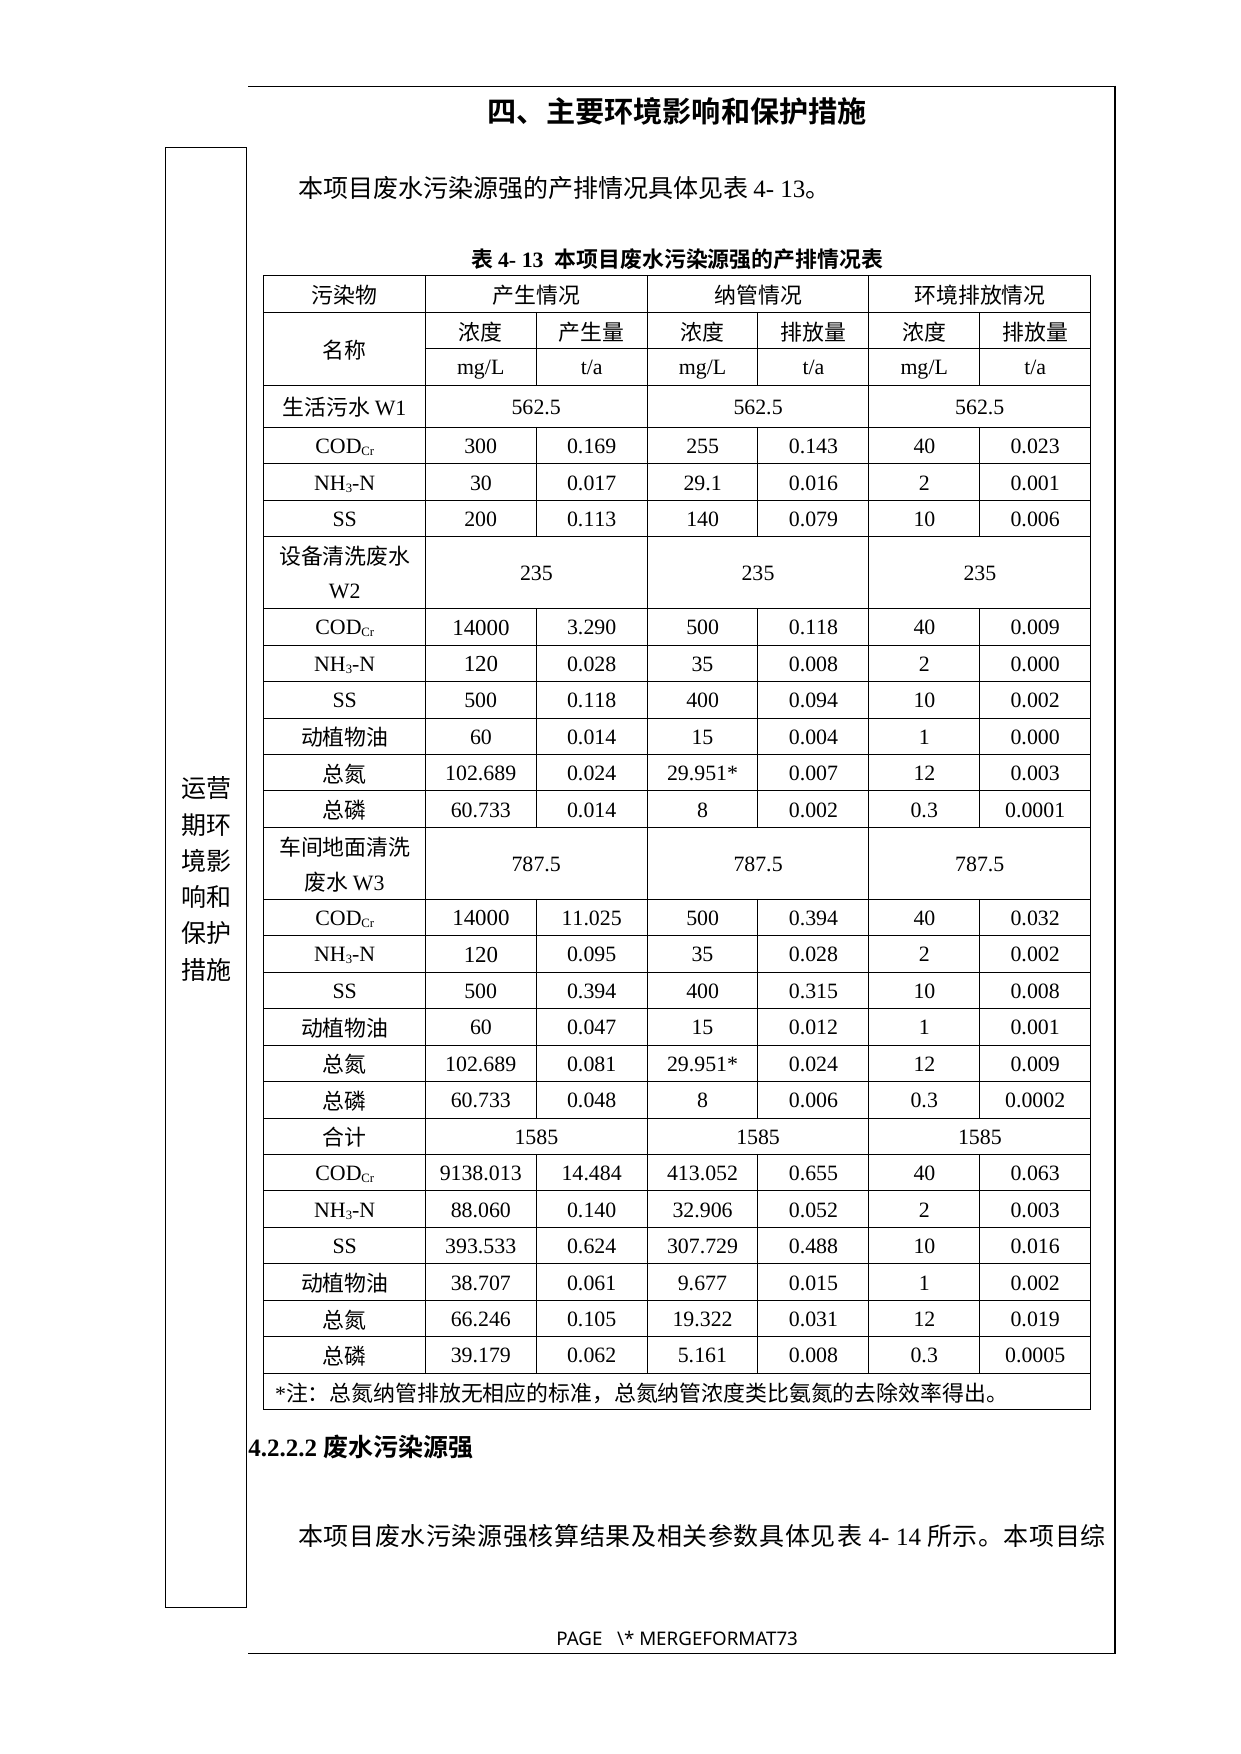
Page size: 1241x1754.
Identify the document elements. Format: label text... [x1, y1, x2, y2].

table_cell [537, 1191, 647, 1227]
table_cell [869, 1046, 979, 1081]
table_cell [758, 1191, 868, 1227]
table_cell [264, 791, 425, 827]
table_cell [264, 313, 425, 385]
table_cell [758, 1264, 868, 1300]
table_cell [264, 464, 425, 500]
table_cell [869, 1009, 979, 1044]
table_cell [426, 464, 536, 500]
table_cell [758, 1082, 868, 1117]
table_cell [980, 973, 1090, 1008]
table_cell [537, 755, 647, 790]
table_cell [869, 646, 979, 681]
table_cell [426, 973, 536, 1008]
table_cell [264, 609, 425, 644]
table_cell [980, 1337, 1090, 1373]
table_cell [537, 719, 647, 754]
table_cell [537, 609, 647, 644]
text 表4- 13 本项目废水污染源强的产排情况表 [248, 240, 1106, 275]
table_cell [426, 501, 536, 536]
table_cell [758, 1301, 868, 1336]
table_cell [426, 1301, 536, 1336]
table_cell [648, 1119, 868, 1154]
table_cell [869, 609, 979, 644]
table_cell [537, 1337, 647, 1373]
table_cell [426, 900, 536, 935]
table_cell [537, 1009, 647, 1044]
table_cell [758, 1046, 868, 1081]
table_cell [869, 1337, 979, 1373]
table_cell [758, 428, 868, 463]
text 本项目废水污染源强的产排情况具体见表4- 13。 [248, 151, 1106, 222]
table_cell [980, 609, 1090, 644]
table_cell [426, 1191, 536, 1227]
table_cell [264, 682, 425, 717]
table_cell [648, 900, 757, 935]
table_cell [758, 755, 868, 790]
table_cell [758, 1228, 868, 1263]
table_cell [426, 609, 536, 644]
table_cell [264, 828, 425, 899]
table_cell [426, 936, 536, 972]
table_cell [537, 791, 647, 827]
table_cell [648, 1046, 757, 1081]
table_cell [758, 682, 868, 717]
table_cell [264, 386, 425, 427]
text 4.2.2.2 废水污染源强 [248, 1410, 1106, 1481]
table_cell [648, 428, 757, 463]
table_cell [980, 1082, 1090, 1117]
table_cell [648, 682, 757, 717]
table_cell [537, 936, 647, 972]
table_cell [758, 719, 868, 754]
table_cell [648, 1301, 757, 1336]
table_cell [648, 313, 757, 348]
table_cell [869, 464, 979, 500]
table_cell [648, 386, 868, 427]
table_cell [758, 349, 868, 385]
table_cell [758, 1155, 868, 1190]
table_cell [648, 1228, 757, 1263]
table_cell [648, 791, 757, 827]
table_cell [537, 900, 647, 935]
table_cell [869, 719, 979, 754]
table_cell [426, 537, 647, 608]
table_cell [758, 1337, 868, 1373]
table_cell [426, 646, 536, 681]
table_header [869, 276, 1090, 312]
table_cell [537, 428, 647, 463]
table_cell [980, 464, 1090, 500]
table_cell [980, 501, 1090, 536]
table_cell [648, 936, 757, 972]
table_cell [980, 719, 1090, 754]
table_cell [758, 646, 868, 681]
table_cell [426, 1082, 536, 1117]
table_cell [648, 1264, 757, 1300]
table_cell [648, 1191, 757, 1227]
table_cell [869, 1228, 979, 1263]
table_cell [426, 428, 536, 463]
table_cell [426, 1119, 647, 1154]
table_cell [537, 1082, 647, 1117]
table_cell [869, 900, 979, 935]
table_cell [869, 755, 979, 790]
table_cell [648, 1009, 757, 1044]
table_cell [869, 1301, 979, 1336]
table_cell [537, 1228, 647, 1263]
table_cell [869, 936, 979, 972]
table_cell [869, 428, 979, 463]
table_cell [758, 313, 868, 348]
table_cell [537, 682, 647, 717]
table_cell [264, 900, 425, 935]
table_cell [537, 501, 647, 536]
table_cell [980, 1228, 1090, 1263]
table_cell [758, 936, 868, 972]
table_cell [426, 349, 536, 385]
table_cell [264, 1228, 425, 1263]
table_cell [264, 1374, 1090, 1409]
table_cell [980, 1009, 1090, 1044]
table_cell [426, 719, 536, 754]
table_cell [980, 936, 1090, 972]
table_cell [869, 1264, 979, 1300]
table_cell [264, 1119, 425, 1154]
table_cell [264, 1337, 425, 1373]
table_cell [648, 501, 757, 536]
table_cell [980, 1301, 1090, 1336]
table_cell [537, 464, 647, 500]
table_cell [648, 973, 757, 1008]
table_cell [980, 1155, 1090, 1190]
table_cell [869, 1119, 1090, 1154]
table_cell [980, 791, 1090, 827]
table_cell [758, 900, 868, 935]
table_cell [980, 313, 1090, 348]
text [248, 1499, 1106, 1570]
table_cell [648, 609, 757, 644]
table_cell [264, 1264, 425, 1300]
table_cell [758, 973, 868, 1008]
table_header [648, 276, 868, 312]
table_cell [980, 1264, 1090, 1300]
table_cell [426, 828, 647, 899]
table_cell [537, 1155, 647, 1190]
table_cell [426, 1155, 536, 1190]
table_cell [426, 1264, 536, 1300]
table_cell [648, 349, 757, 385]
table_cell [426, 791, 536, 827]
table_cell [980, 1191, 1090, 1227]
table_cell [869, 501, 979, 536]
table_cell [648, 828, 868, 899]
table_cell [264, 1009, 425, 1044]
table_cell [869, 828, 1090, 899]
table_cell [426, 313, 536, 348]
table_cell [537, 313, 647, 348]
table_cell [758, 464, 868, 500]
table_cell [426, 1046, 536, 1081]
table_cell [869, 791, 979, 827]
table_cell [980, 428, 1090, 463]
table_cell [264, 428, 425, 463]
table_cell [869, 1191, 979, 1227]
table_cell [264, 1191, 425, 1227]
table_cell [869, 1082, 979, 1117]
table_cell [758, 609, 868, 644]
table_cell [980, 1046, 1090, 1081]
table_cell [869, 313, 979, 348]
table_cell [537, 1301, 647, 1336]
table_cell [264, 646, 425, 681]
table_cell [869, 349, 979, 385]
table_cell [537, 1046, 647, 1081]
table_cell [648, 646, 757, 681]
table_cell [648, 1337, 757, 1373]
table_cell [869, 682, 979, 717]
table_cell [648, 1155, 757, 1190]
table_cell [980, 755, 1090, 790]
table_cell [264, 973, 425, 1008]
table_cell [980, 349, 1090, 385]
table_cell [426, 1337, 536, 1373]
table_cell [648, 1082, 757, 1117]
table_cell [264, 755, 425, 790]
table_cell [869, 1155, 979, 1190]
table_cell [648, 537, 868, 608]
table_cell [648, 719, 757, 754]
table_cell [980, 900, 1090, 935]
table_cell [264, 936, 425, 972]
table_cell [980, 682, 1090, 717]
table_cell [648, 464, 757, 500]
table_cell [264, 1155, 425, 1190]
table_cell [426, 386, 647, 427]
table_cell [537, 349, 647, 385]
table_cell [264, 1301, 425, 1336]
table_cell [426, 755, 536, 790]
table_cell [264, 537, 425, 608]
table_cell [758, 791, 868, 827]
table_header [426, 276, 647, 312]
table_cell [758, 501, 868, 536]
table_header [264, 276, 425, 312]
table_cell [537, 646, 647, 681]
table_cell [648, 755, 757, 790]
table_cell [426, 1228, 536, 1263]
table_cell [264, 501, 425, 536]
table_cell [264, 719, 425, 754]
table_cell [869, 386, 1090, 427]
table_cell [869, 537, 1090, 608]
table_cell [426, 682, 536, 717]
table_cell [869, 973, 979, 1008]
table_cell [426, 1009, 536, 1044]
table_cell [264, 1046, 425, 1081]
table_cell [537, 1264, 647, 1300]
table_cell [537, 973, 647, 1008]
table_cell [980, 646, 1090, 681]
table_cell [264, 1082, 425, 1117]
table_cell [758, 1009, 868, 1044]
